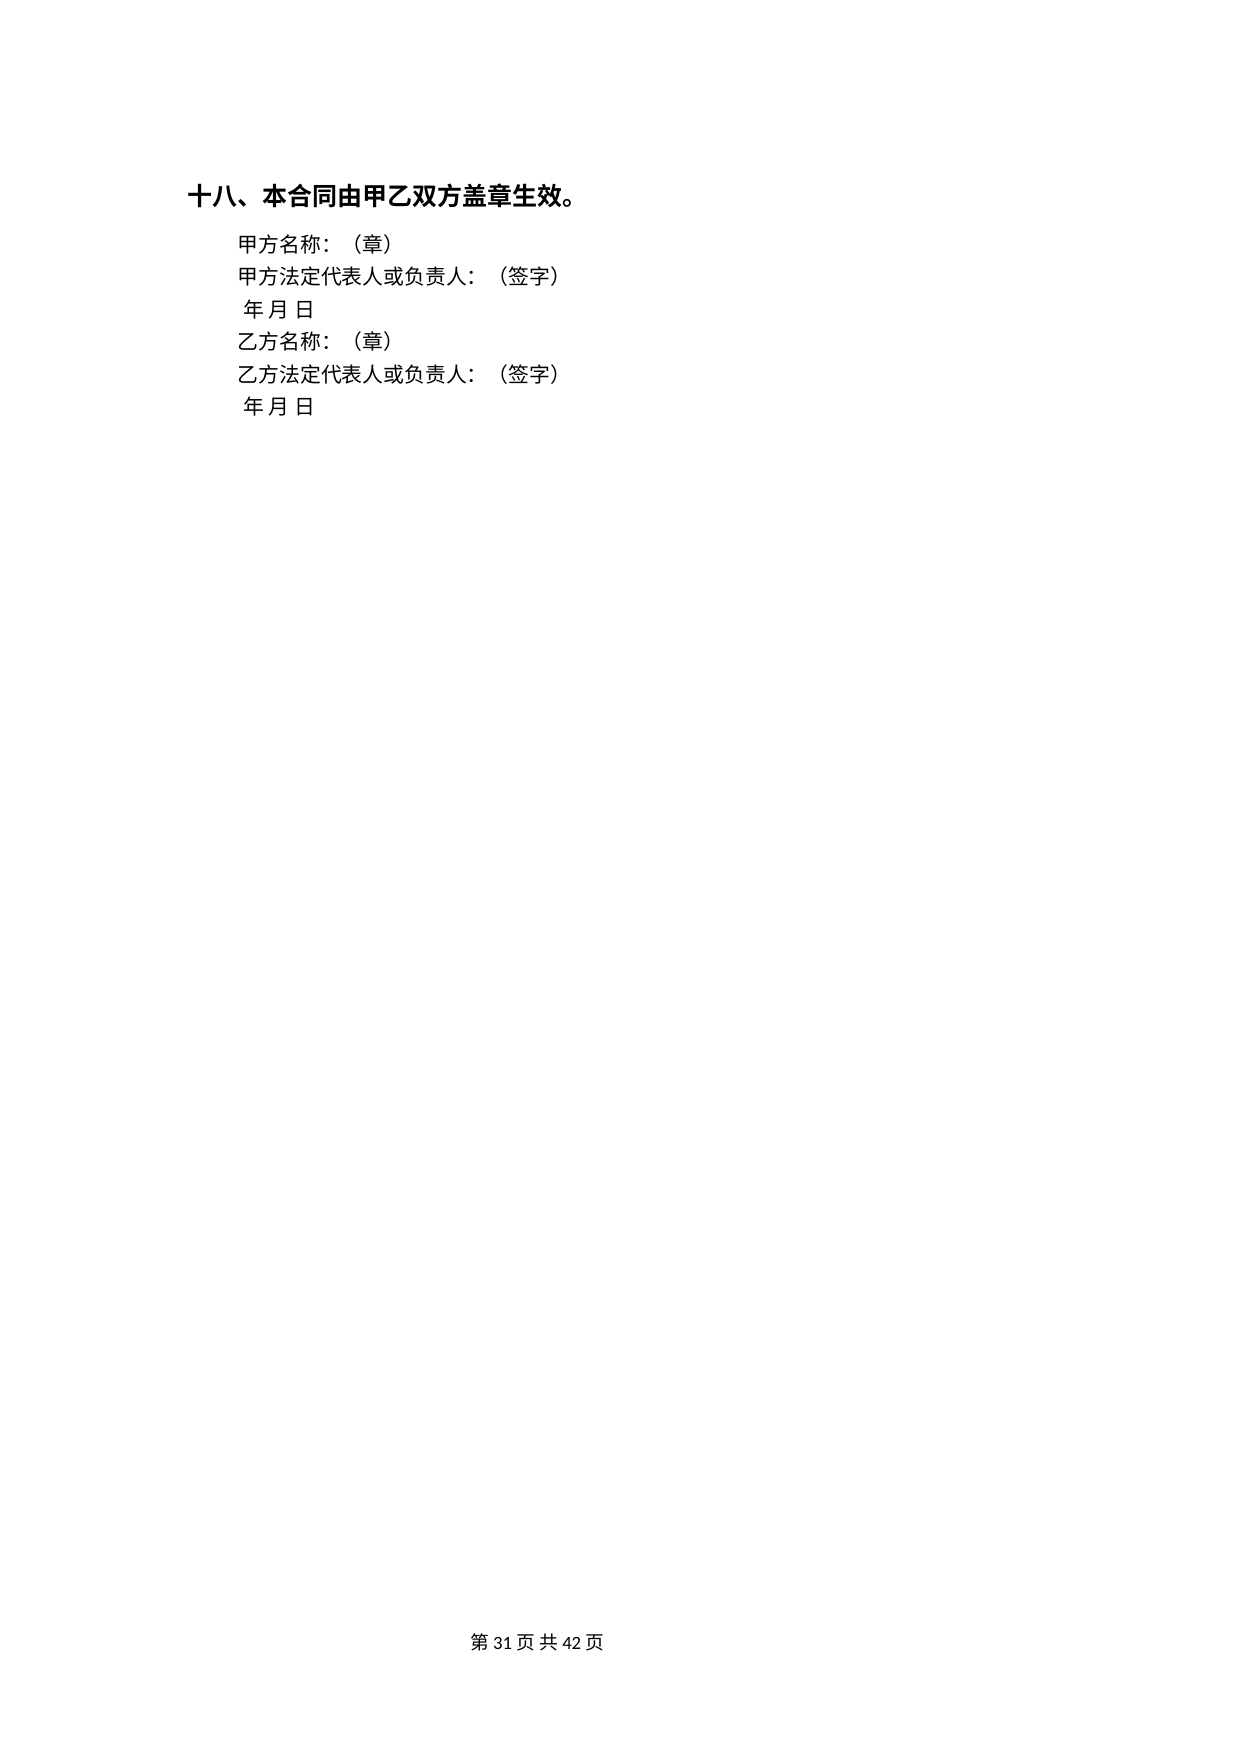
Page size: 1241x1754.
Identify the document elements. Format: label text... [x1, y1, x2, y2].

text 十八、本合同由甲乙双方盖章生效。 [187, 162, 1053, 227]
text 年 月 日 [187, 292, 1053, 324]
text 甲方法定代表人或负责人：（签字） [187, 259, 1053, 292]
text 乙方法定代表人或负责人：（签字） [187, 357, 1053, 389]
text 甲方名称：（章） [187, 227, 1053, 259]
text 乙方名称：（章） [187, 324, 1053, 357]
text 年 月 日 [187, 389, 1053, 422]
